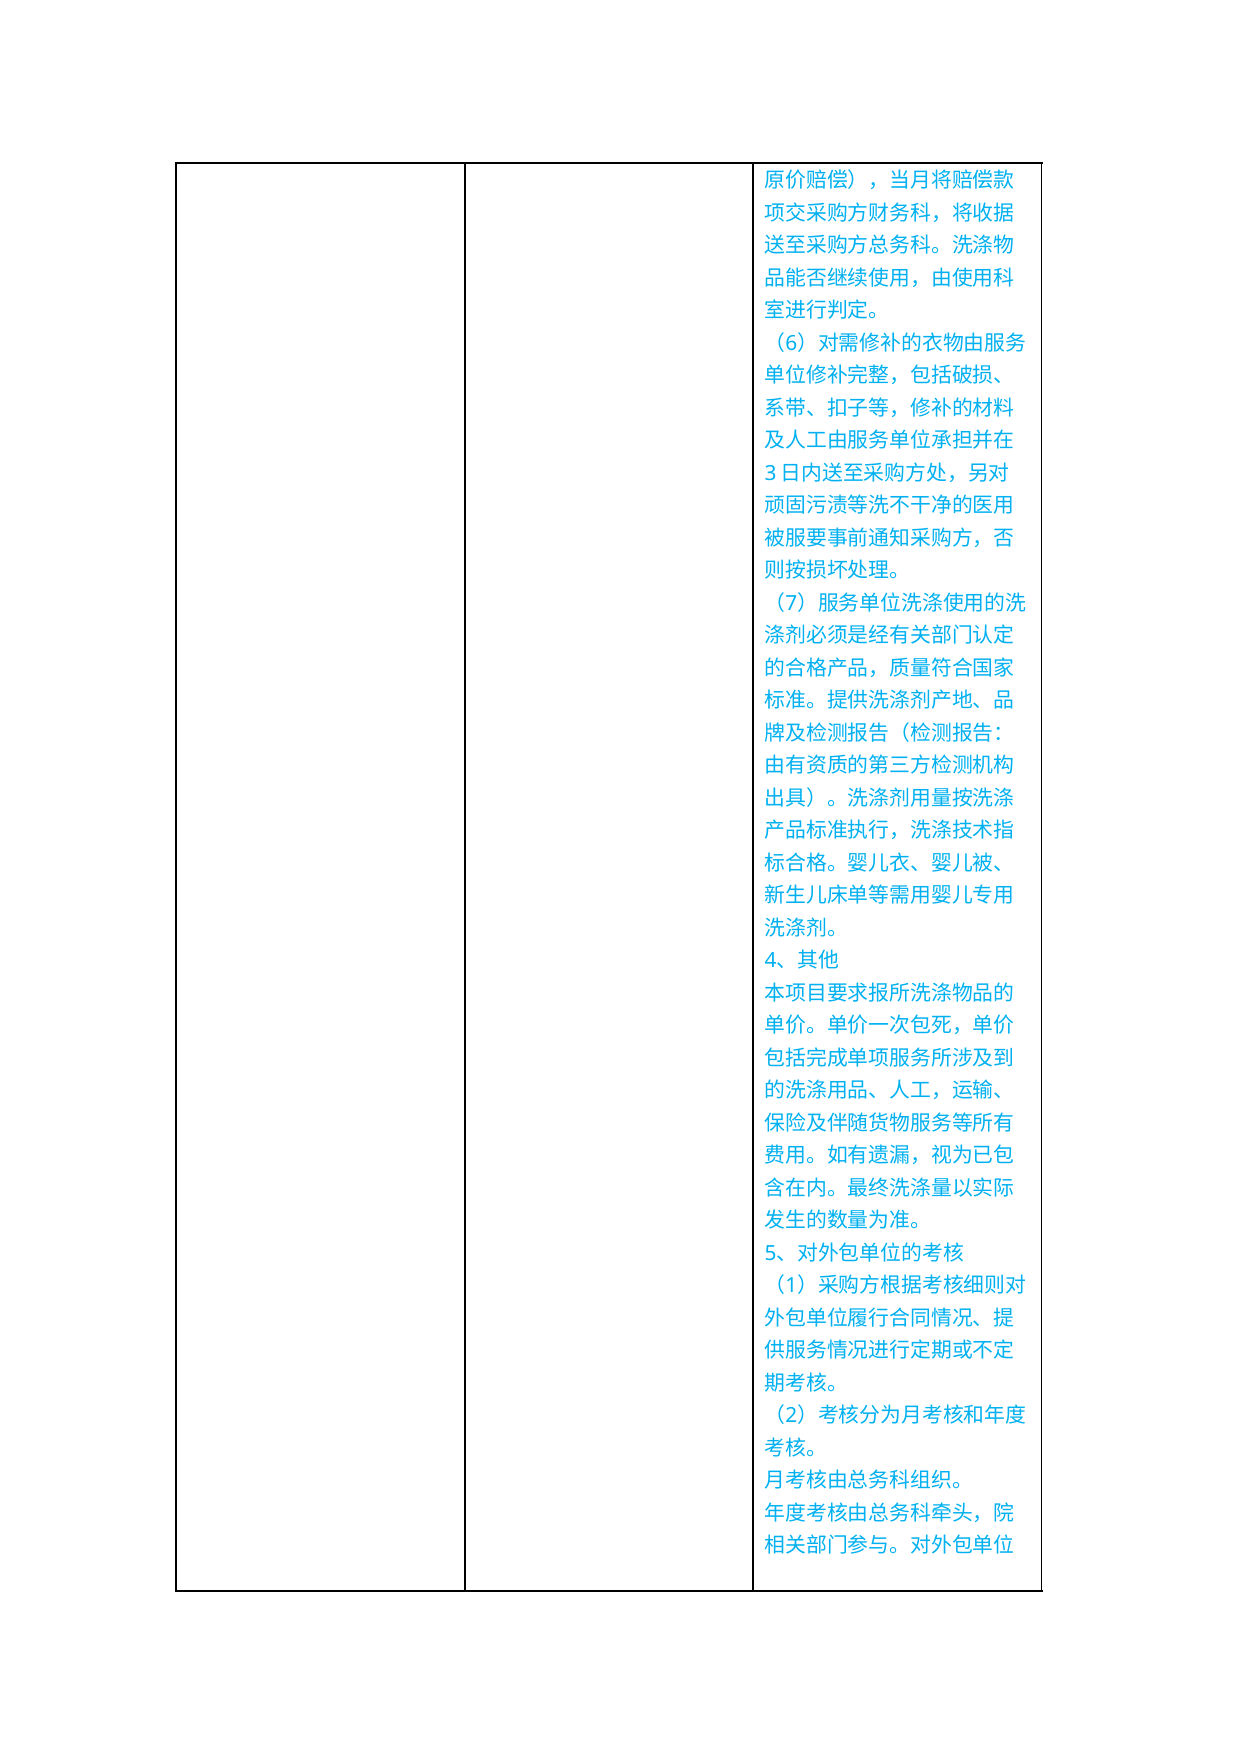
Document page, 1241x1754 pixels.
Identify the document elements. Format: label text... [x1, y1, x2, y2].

table_cell 1 [177, 164, 464, 1590]
table_cell [466, 164, 752, 1590]
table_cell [754, 164, 1041, 1590]
